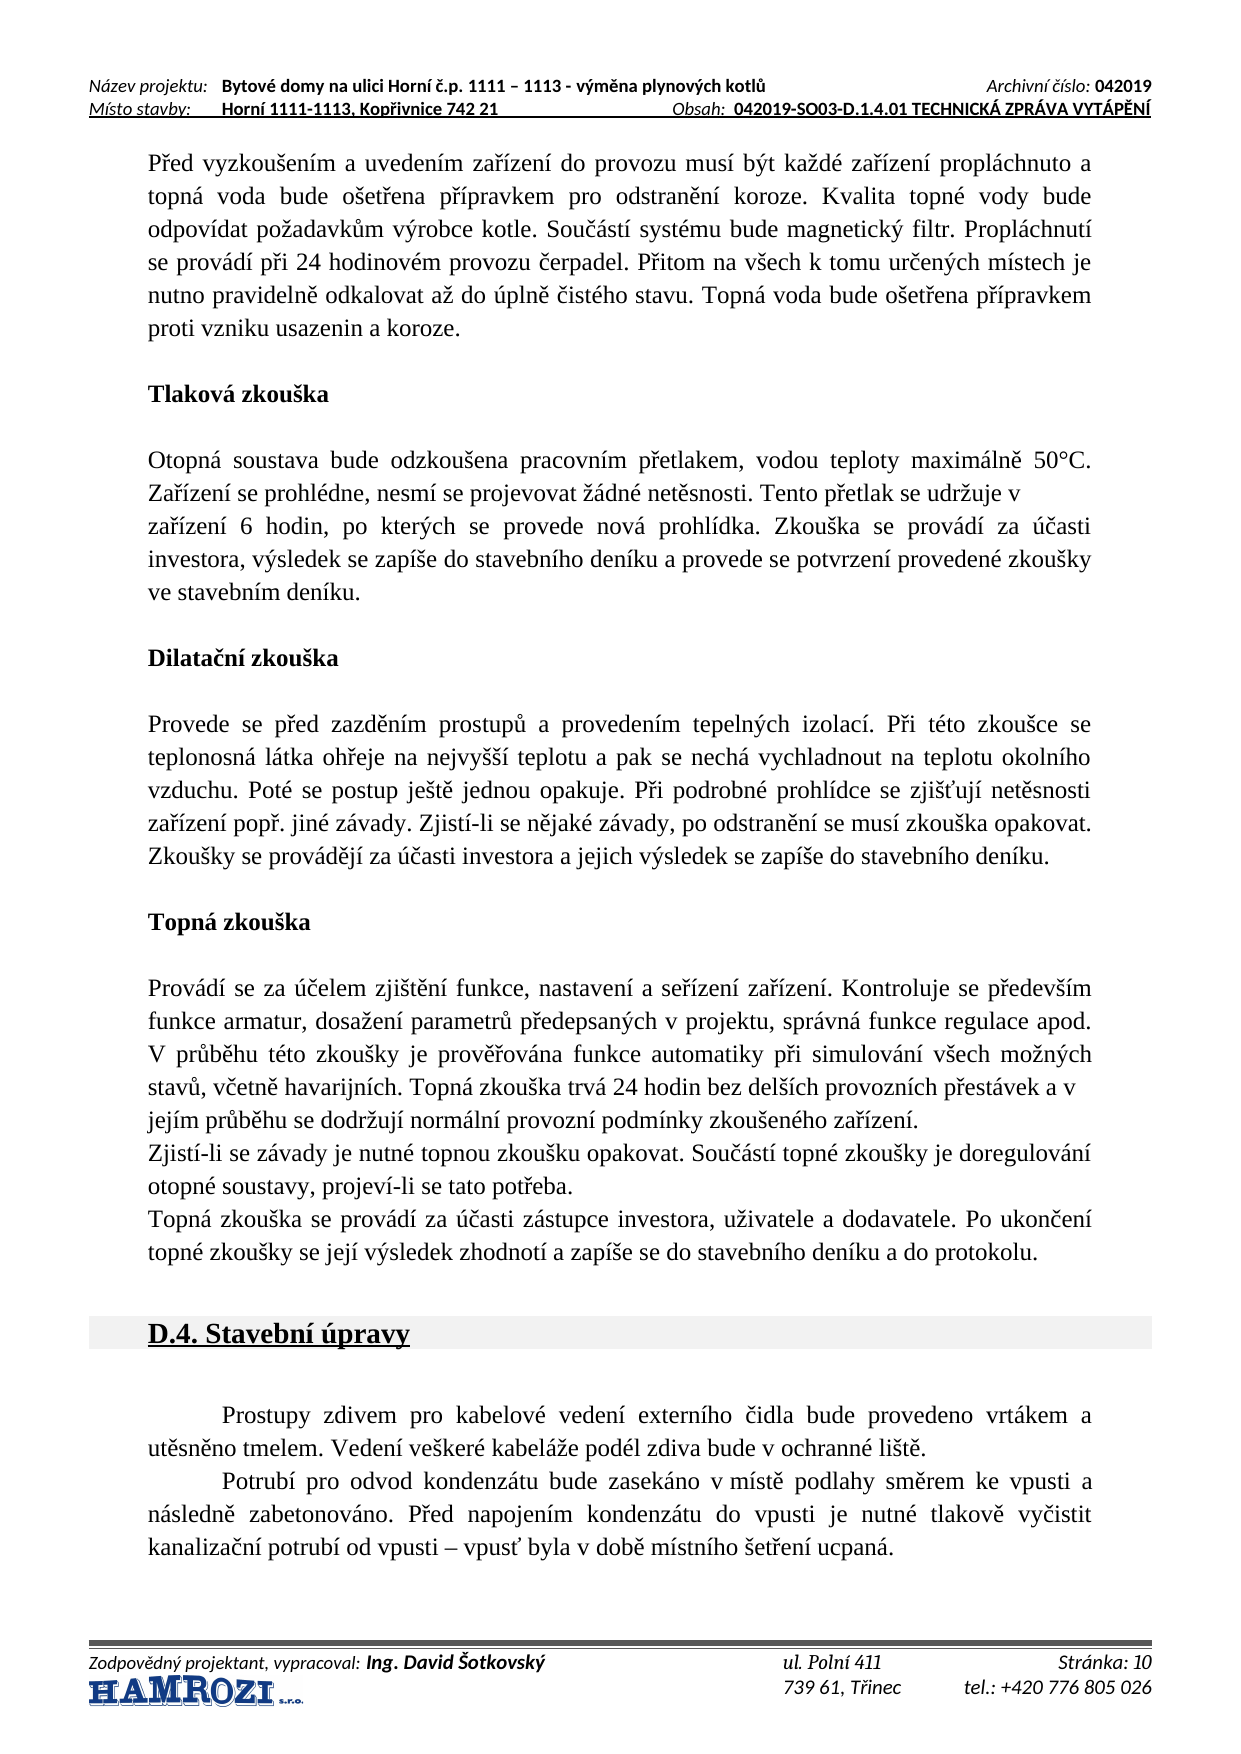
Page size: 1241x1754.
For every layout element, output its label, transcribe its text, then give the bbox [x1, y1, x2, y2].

text jejím průběhu se dodržují normální provozní podmínky zkoušeného zařízení. [148, 1105, 1093, 1134]
text Potrubí pro odvod kondenzátu bude zasekáno v místě podlahy směrem ke vpusti a následně zabetonováno. Před napojením kondenzátu do vpusti je nutné tlakově vyčistit kanalizační potrubí od vpusti – vpusť byla v době místního šetření ucpaná. [148, 1466, 1093, 1561]
text Dilatační zkouška [148, 643, 1093, 672]
text Provádí se za účelem zjištění funkce, nastavení a seřízení zařízení. Kontroluje se především funkce armatur, dosažení parametrů předepsaných v projektu, správná funkce regulace apod. V průběhu této zkoušky je prověřována funkce automatiky při simulování všech možných stavů, včetně havarijních. Topná zkouška trvá 24 hodin bez delších provozních přestávek a v [148, 973, 1093, 1101]
text Topná zkouška [148, 907, 1093, 936]
text Tlaková zkouška [148, 379, 1093, 408]
subtitle D.4. Stavební úpravy [89, 1316, 1152, 1349]
text Před vyzkoušením a uvedením zařízení do provozu musí být každé zařízení propláchnuto a topná voda bude ošetřena přípravkem pro odstranění koroze. Kvalita topné vody bude odpovídat požadavkům výrobce kotle. Součástí systému bude magnetický filtr. Propláchnutí se provádí při 24 hodinovém provozu čerpadel. Přitom na všech k tomu určených místech je nutno pravidelně odkalovat až do úplně čistého stavu. Topná voda bude ošetřena přípravkem proti vzniku usazenin a koroze. [148, 148, 1093, 342]
text Topná zkouška se provádí za účasti zástupce investora, uživatele a dodavatele. Po ukončení topné zkoušky se její výsledek zhodnotí a zapíše se do stavebního deníku a do protokolu. [148, 1204, 1093, 1266]
picture [89, 1675, 304, 1707]
text Zjistí-li se závady je nutné topnou zkoušku opakovat. Součástí topné zkoušky je doregulování otopné soustavy, projeví-li se tato potřeba. [148, 1138, 1093, 1200]
text Provede se před zazděním prostupů a provedením tepelných izolací. Při této zkoušce se teplonosná látka ohřeje na nejvyšší teplotu a pak se nechá vychladnout na teplotu okolního vzduchu. Poté se postup ještě jednou opakuje. Při podrobné prohlídce se zjišťují netěsnosti zařízení popř. jiné závady. Zjistí-li se nějaké závady, po odstranění se musí zkouška opakovat. Zkoušky se provádějí za účasti investora a jejich výsledek se zapíše do stavebního deníku. [148, 709, 1093, 870]
text zařízení 6 hodin, po kterých se provede nová prohlídka. Zkouška se provádí za účasti investora, výsledek se zapíše do stavebního deníku a provede se potvrzení provedené zkoušky ve stavebním deníku. [148, 511, 1093, 606]
text Prostupy zdivem pro kabelové vedení externího čidla bude provedeno vrtákem a utěsněno tmelem. Vedení veškeré kabeláže podél zdiva bude v ochranné liště. [148, 1400, 1093, 1462]
text Otopná soustava bude odzkoušena pracovním přetlakem, vodou teploty maximálně 50°C. Zařízení se prohlédne, nesmí se projevovat žádné netěsnosti. Tento přetlak se udržuje v [148, 445, 1093, 507]
